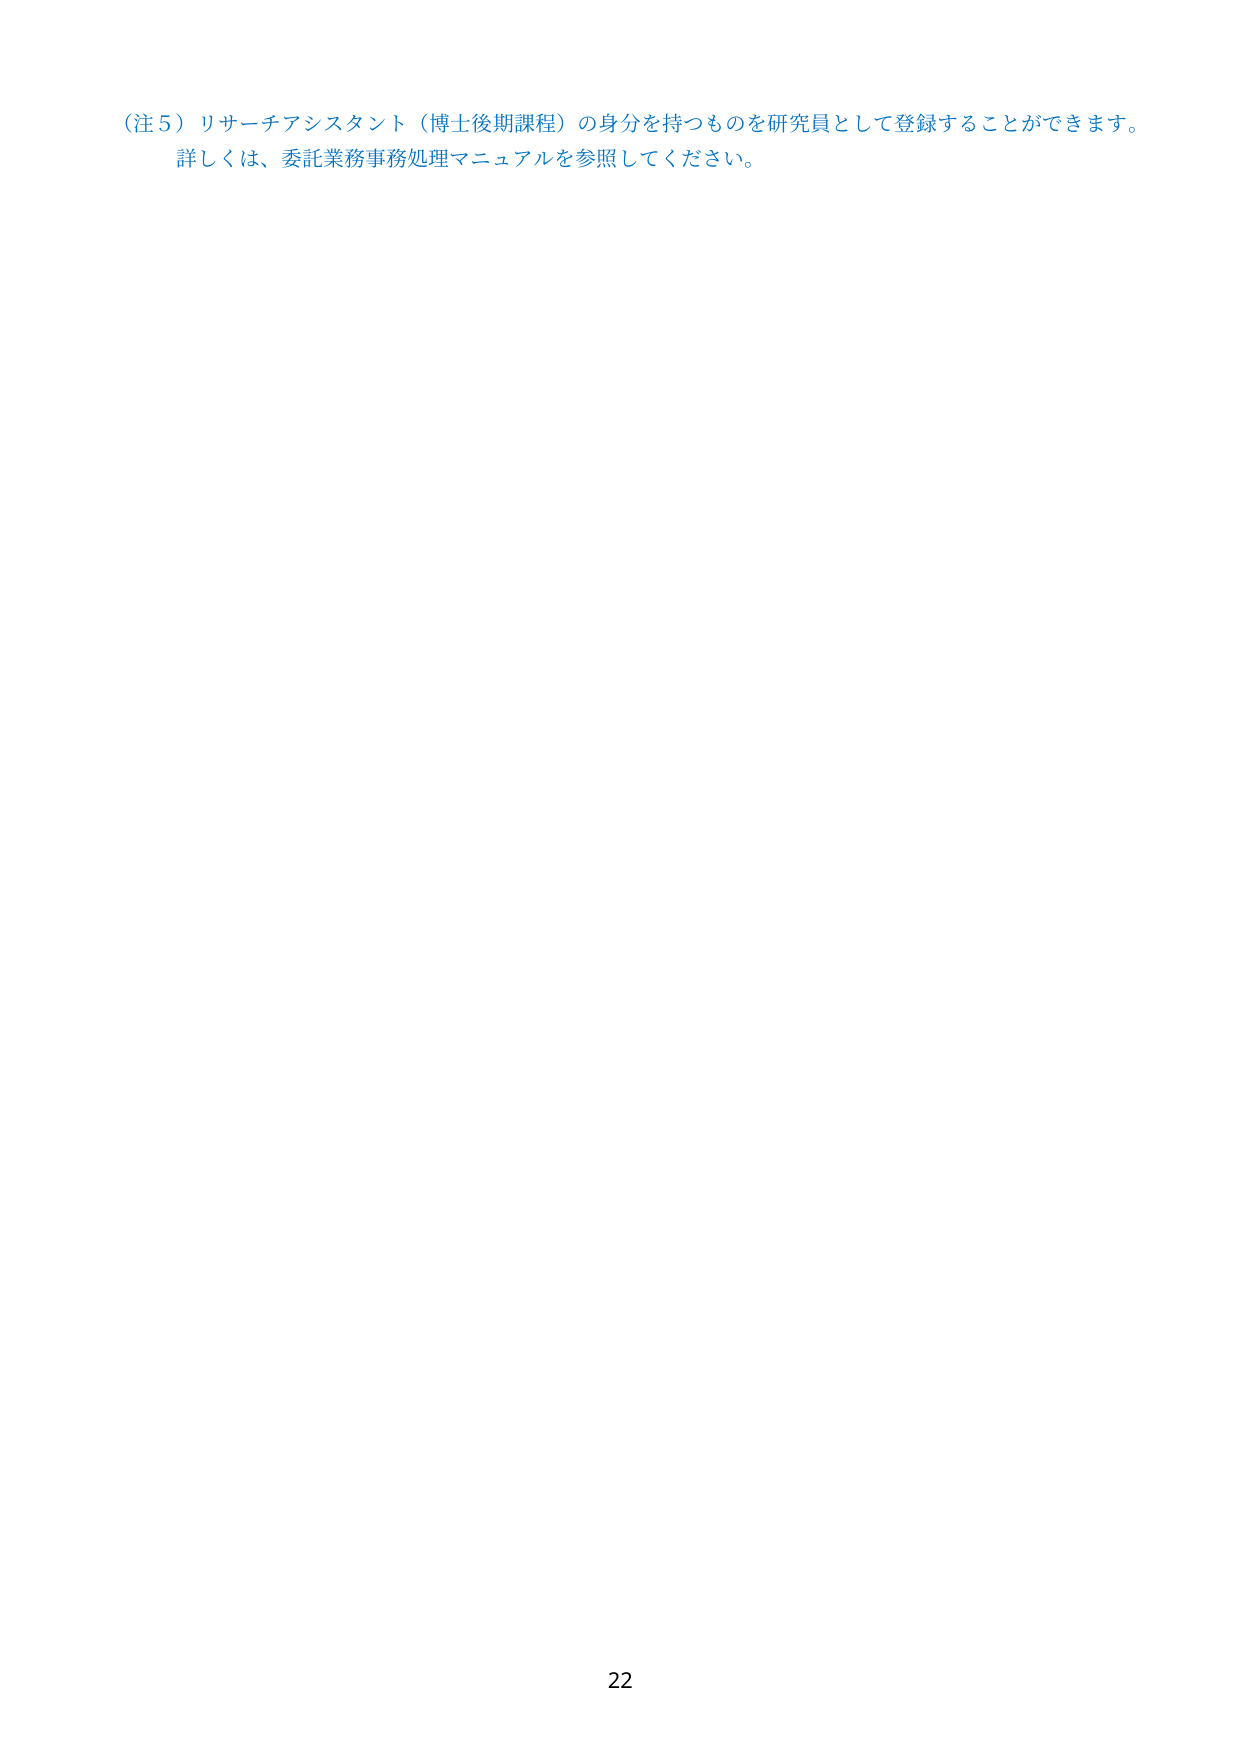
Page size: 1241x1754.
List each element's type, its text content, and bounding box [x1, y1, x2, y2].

text （注５）リサーチアシスタント（博士後期課程）の身分を持つものを研究員として登録することができます。詳しくは、委託業務事務処理マニュアルを参照してください。 [112, 106, 1128, 174]
